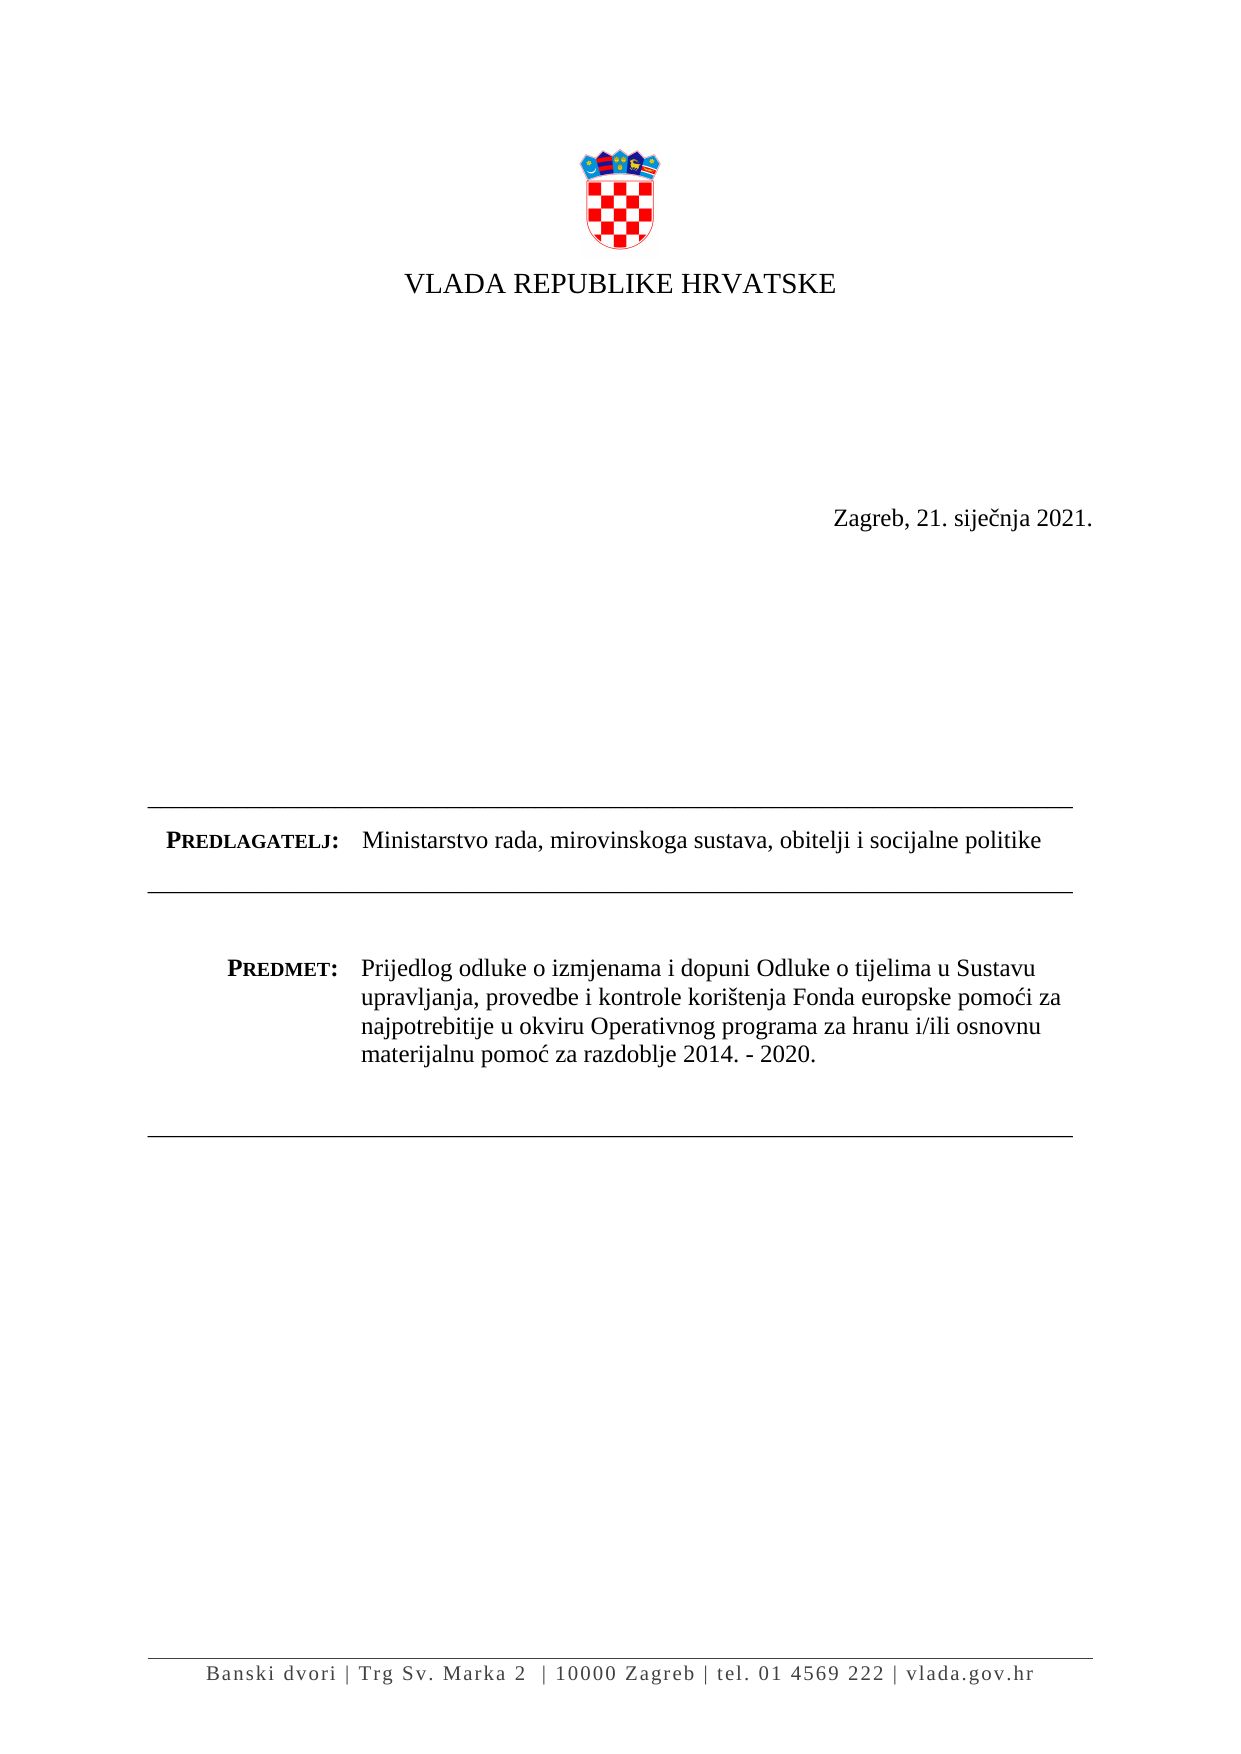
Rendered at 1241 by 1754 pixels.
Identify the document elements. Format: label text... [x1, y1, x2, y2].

text __________________________________________________________________________ [148, 867, 1093, 896]
table_header Prijedlog odluke o izmjenama i dopuni Odluke o tijelima u Sustavu upravljanja, provedbe i kontrole korištenja Fonda europske pomoći za najpotrebitije u okviru Operativnog programa za hranu i/ili osnovnu materijalnu pomoć za razdoblje 2014. - 2020. [350, 953, 1093, 1111]
text VLADA REPUBLIKE HRVATSKE [148, 266, 1093, 299]
table_header Predlagatelj: [148, 825, 351, 867]
table_header Ministarstvo rada, mirovinskoga sustava, obitelji i socijalne politike [351, 825, 1093, 867]
text __________________________________________________________________________ [148, 782, 1093, 811]
text Zagreb, 21. siječnja 2021. [148, 503, 1093, 532]
table_header Predmet: [148, 953, 349, 1111]
picture [578, 147, 662, 260]
text __________________________________________________________________________ [148, 1111, 1093, 1140]
